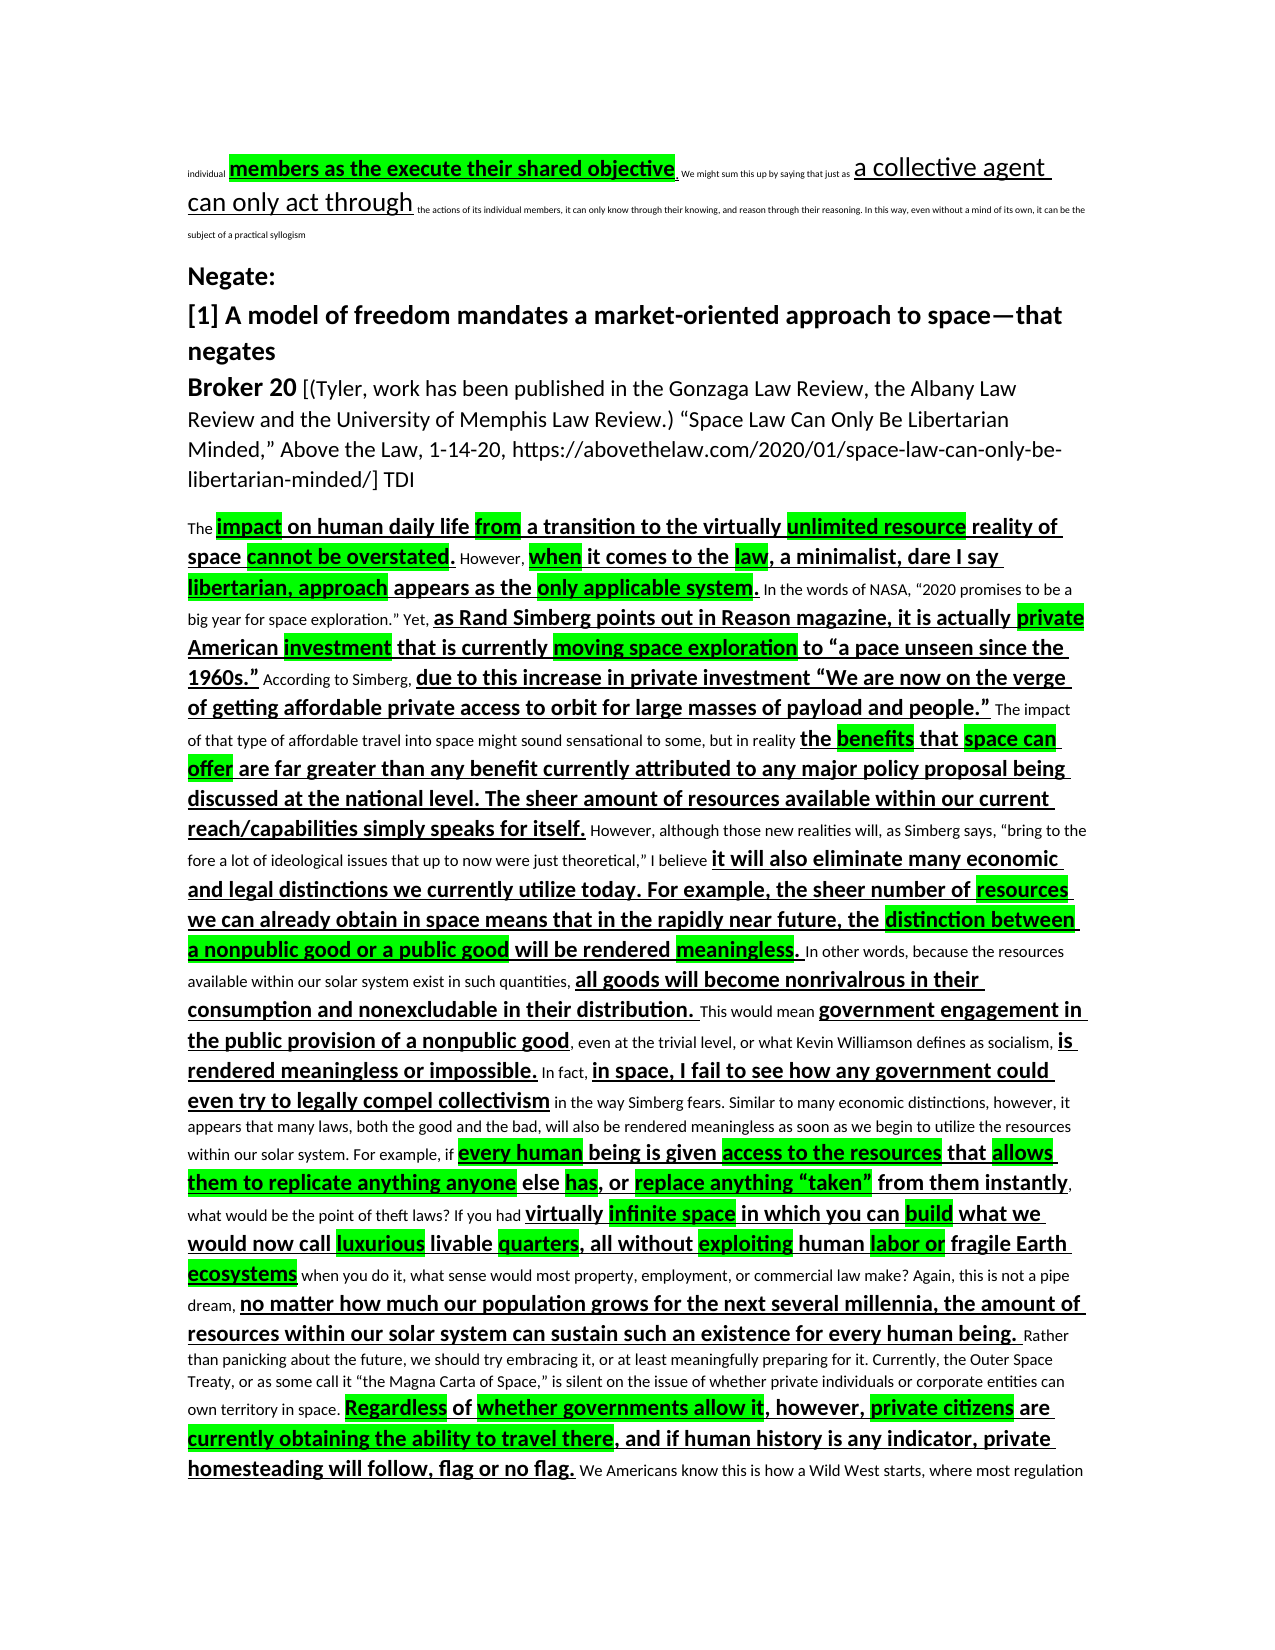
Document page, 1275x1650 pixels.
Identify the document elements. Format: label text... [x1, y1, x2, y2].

subtitle [1] A model of freedom mandates a market-oriented approach to space—that negates [187, 298, 1087, 367]
text Broker 20 [(Tyler, work has been published in the Gonzaga Law Review, the Albany Law Review and the University of Memphis Law Review.) “Space Law Can Only Be Libertarian Minded,” Above the Law, 1-14-20, https://abovethelaw.com/2020/01/space-law-can-only-be-libertarian-minded/] TDI [187, 370, 1087, 493]
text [187, 512, 1087, 1482]
subtitle Negate: [187, 259, 1087, 292]
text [187, 150, 1087, 241]
